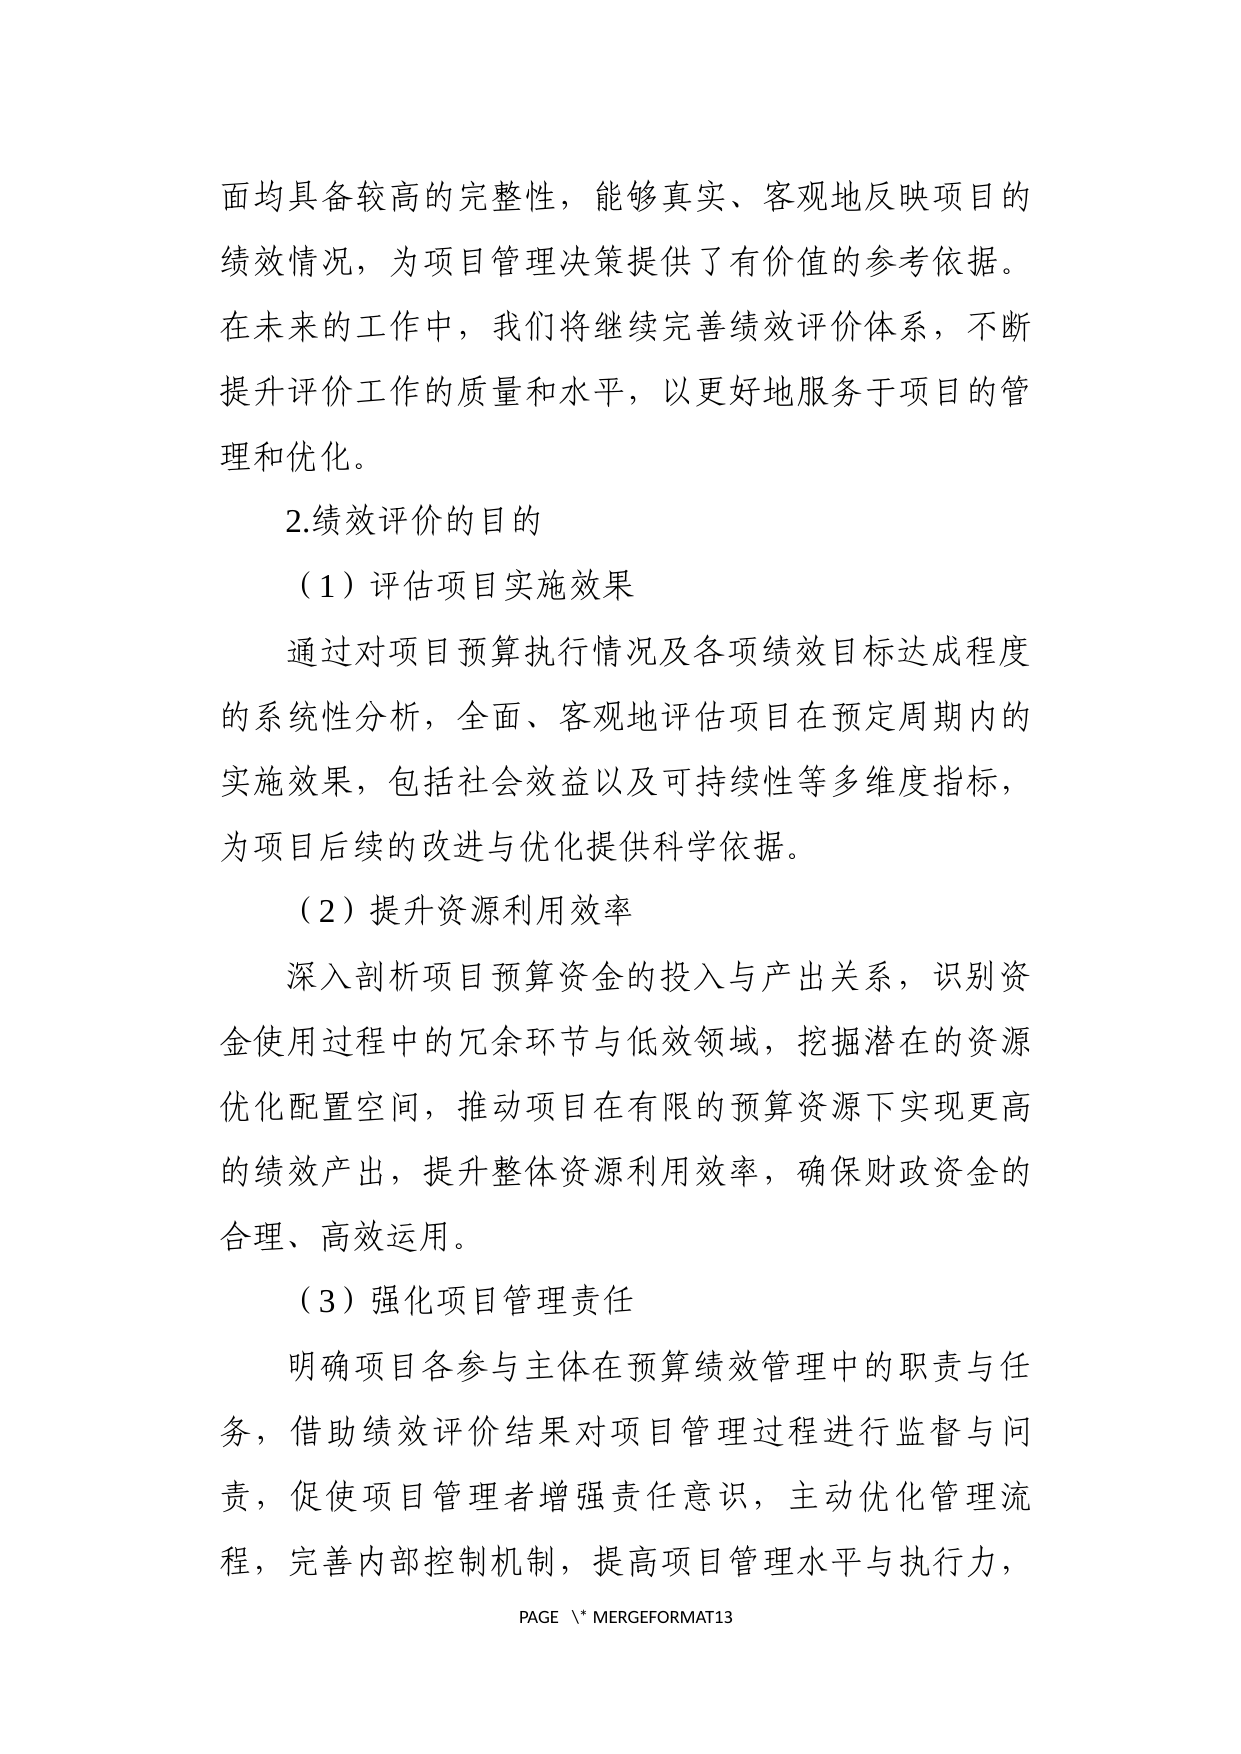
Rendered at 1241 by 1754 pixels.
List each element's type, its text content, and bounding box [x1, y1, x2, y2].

text 通过对项目预算执行情况及各项绩效目标达成程度的系统性分析，全面、客观地评估项目在预定周期内的实施效果，包括社会效益以及可持续性等多维度指标，为项目后续的改进与优化提供科学依据。 [218, 617, 1033, 877]
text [218, 162, 1033, 487]
text （2）提升资源利用效率 [218, 877, 1033, 942]
text 深入剖析项目预算资金的投入与产出关系，识别资金使用过程中的冗余环节与低效领域，挖掘潜在的资源优化配置空间，推动项目在有限的预算资源下实现更高的绩效产出，提升整体资源利用效率，确保财政资金的合理、高效运用。 [218, 942, 1033, 1267]
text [218, 1332, 1033, 1592]
text 2.绩效评价的目的 [218, 487, 1033, 552]
text （3）强化项目管理责任 [218, 1267, 1033, 1332]
text （1）评估项目实施效果 [218, 552, 1033, 617]
